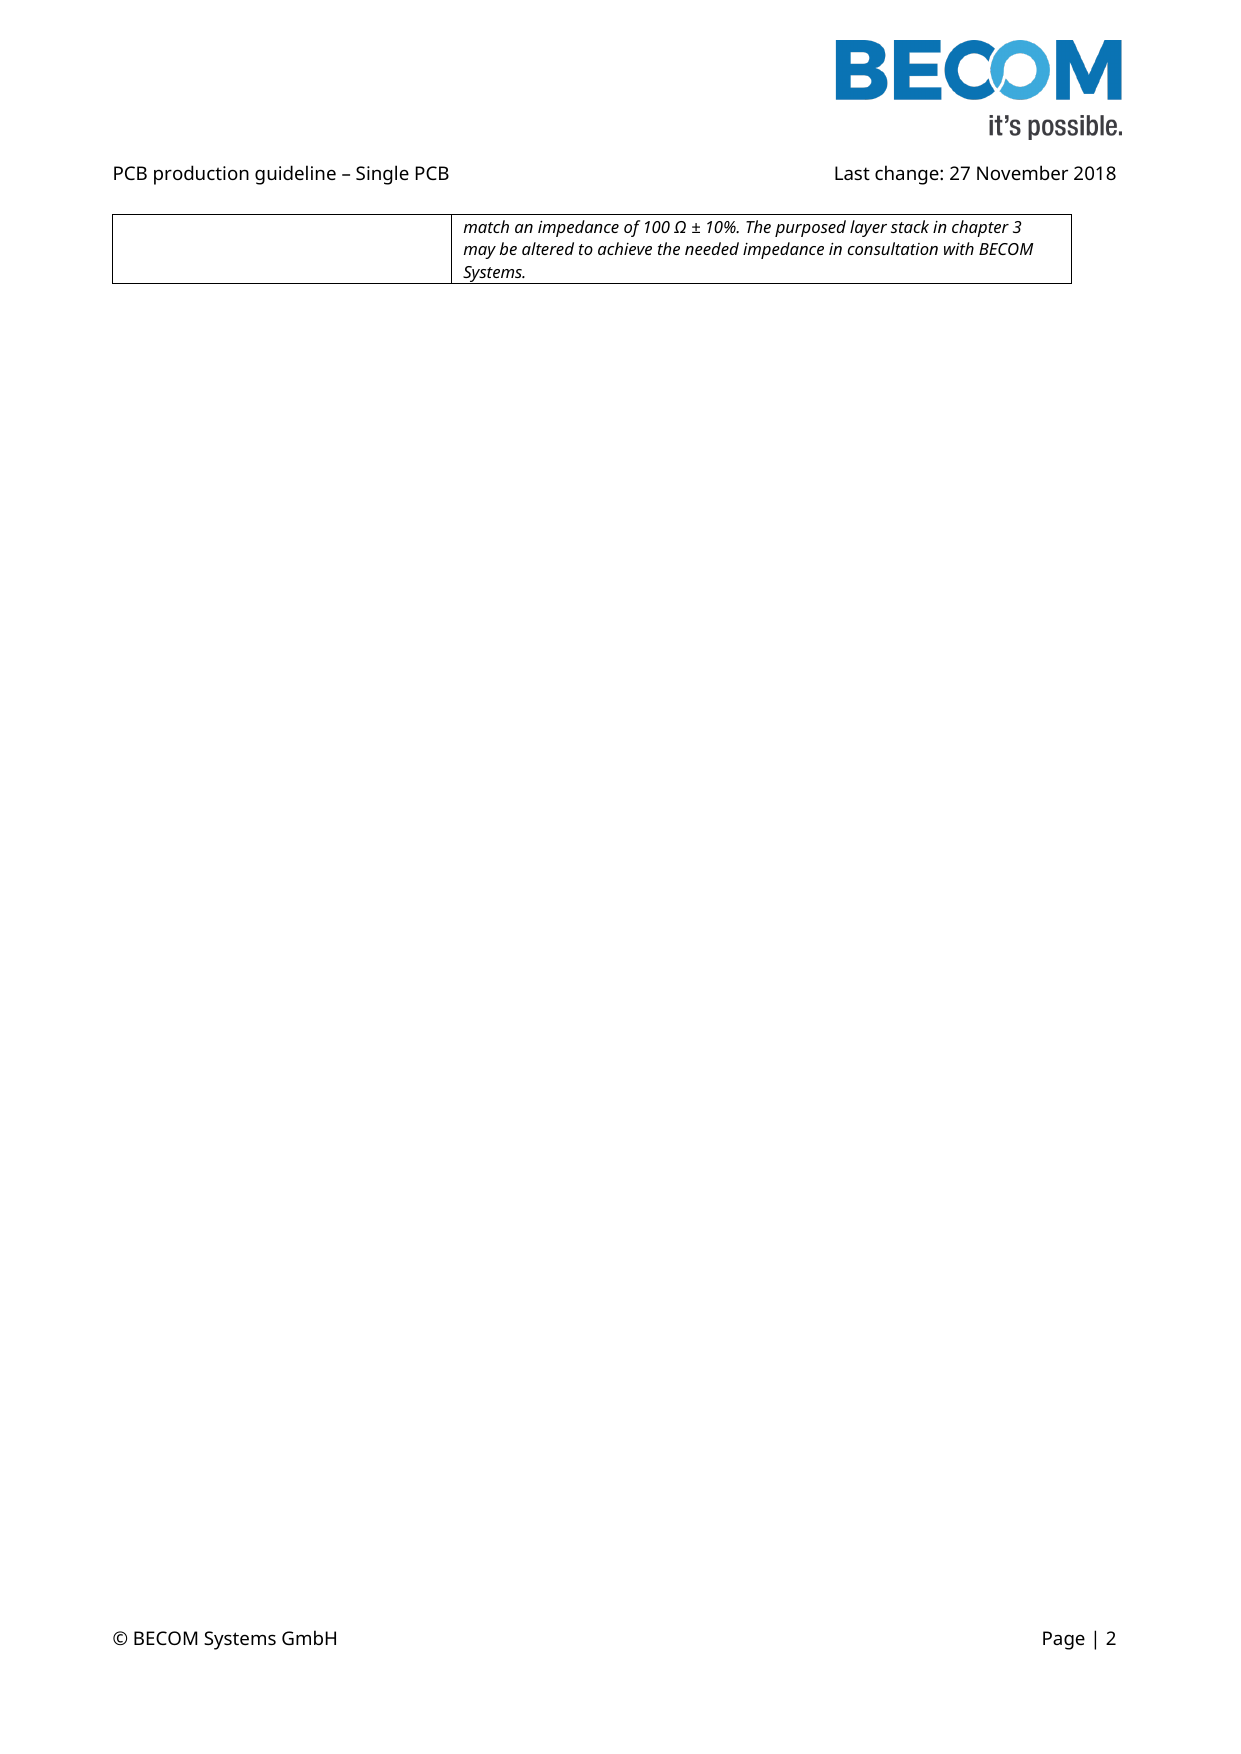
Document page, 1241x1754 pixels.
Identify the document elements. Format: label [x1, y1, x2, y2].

table_cell [452, 215, 1071, 283]
picture [835, 40, 1122, 140]
table_cell [113, 215, 451, 283]
